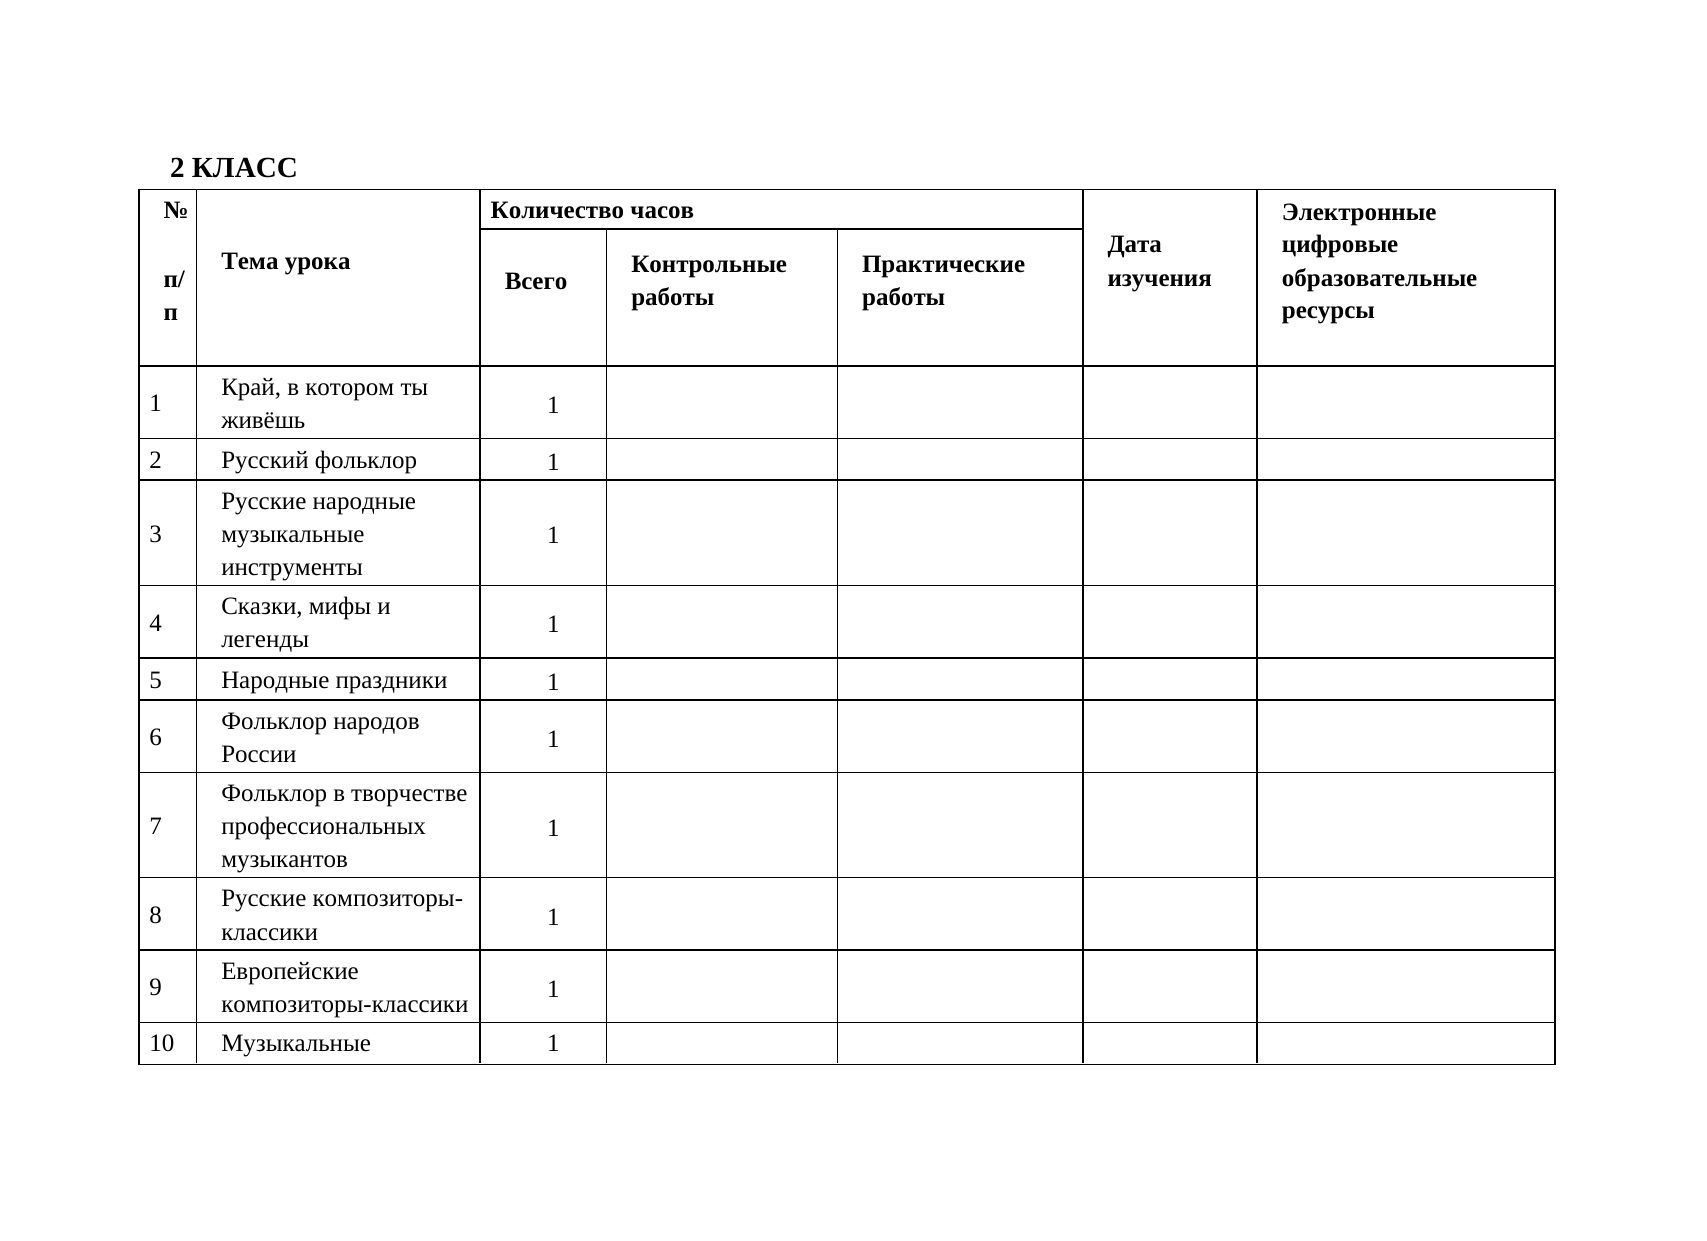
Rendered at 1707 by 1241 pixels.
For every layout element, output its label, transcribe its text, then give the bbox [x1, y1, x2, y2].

table_cell Сказки, мифы и легенды [197, 586, 479, 657]
table_cell Край, в котором ты живёшь [197, 367, 479, 437]
table_cell 9 [140, 951, 196, 1022]
table_cell Практические работы [838, 230, 1082, 365]
table_cell [1084, 951, 1256, 1022]
table_cell [1084, 367, 1256, 437]
table_cell 3 [140, 481, 196, 585]
table_cell [607, 367, 837, 437]
table_cell [1258, 773, 1554, 877]
table_cell 8 [140, 878, 196, 949]
table_header № п/п [140, 190, 196, 365]
table_cell [607, 701, 837, 771]
table_cell [607, 586, 837, 657]
table_cell 1 [481, 773, 606, 877]
table_header Дата изучения [1084, 190, 1256, 365]
table_cell [1258, 951, 1554, 1022]
table_cell [1258, 481, 1554, 585]
table_cell 7 [140, 773, 196, 877]
table_cell [1258, 878, 1554, 949]
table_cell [197, 1023, 479, 1063]
table_cell [838, 773, 1082, 877]
table_cell Русские композиторы-классики [197, 878, 479, 949]
table_cell [1084, 586, 1256, 657]
table_header Тема урока [197, 190, 479, 365]
table_cell 1 [481, 878, 606, 949]
table_cell [1084, 1023, 1256, 1063]
table_cell [838, 701, 1082, 771]
table_cell 5 [140, 659, 196, 699]
table_cell 1 [481, 951, 606, 1022]
table_cell [1084, 659, 1256, 699]
table_cell [1084, 701, 1256, 771]
table_cell 1 [481, 659, 606, 699]
text 2 КЛАСС [162, 150, 1557, 183]
table_cell [607, 951, 837, 1022]
table_cell [607, 773, 837, 877]
table_cell [1258, 659, 1554, 699]
table_cell [838, 659, 1082, 699]
table_cell [1084, 481, 1256, 585]
table_cell [607, 481, 837, 585]
table_cell 2 [140, 439, 196, 479]
table_cell [838, 878, 1082, 949]
table_cell [607, 439, 837, 479]
table_cell [838, 439, 1082, 479]
table_cell 1 [481, 586, 606, 657]
table_cell [1084, 439, 1256, 479]
table_cell 10 [140, 1023, 196, 1063]
table_cell 6 [140, 701, 196, 771]
table_cell 1 [140, 367, 196, 437]
table_cell [838, 481, 1082, 585]
table_cell Русский фольклор [197, 439, 479, 479]
table_cell 1 [481, 481, 606, 585]
table_cell Народные праздники [197, 659, 479, 699]
table_cell [607, 878, 837, 949]
table_cell [838, 586, 1082, 657]
table_cell Русские народные музыкальные инструменты [197, 481, 479, 585]
table_cell 1 [481, 701, 606, 771]
table_cell [838, 367, 1082, 437]
table_cell 1 [481, 367, 606, 437]
table_cell [838, 1023, 1082, 1063]
table_cell 1 [481, 1023, 606, 1063]
table_cell Европейские композиторы-классики [197, 951, 479, 1022]
table_cell [838, 951, 1082, 1022]
table_cell [1258, 586, 1554, 657]
table_cell [1258, 1023, 1554, 1063]
table_cell [1258, 367, 1554, 437]
table_cell 1 [481, 439, 606, 479]
table_cell [607, 659, 837, 699]
table_cell Контрольные работы [607, 230, 837, 365]
table_cell Фольклор в творчестве профессиональных музыкантов [197, 773, 479, 877]
table_cell 4 [140, 586, 196, 657]
table_cell Фольклор народов России [197, 701, 479, 771]
table_cell [1084, 878, 1256, 949]
table_header Электронные цифровые образовательные ресурсы [1258, 190, 1554, 365]
table_cell [1258, 439, 1554, 479]
table_header Количество часов [481, 190, 1082, 228]
table_cell Всего [481, 230, 606, 365]
table_cell [1084, 773, 1256, 877]
table_cell [1258, 701, 1554, 771]
table_cell [607, 1023, 837, 1063]
